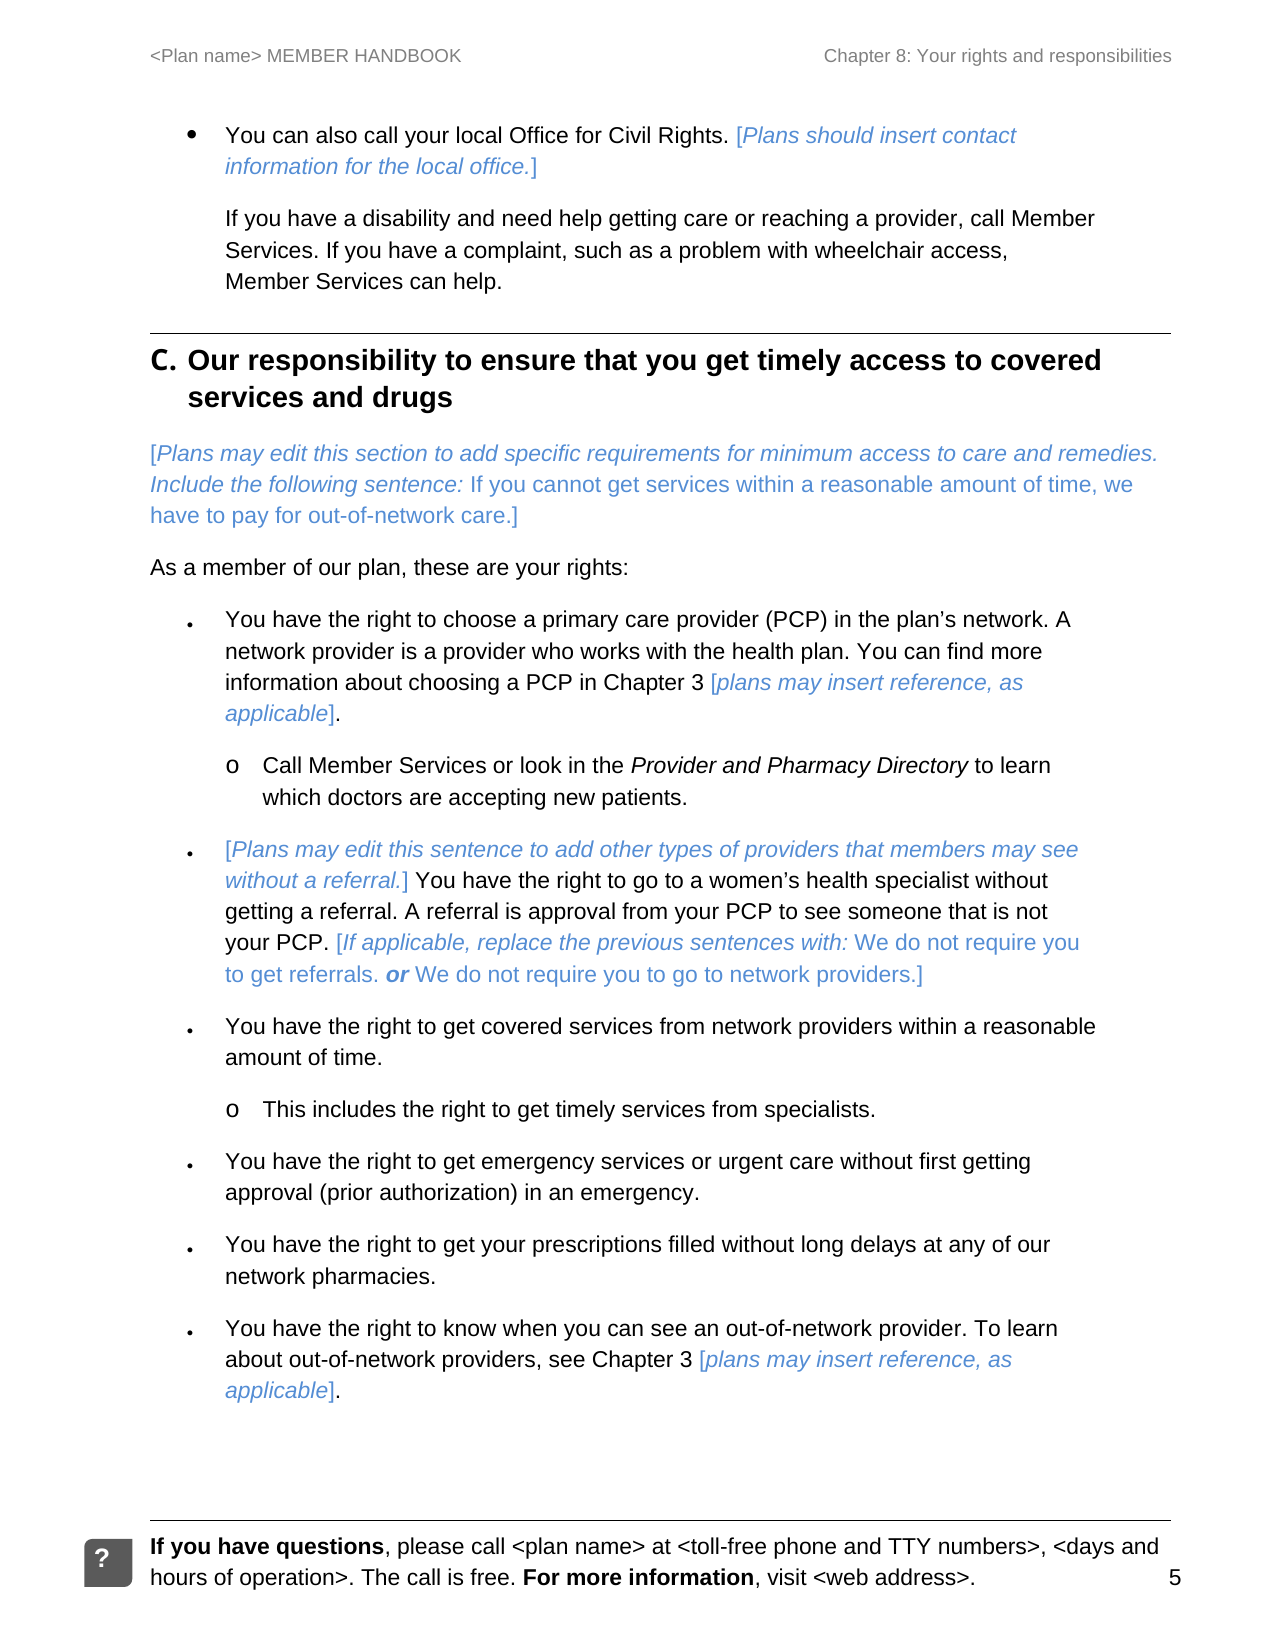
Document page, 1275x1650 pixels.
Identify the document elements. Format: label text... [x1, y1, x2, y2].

list Call Member Services or look in the Provider and Pharmacy Directory to learn which doctors are accepting new patients. [225, 749, 1096, 811]
list You have the right to choose a primary care provider (PCP) in the plan’s network. A network provider is a provider who works with the health plan. You can find more information about choosing a PCP in Chapter 3 [plans may insert reference, as applicable]. [187, 603, 1096, 728]
subtitle Our responsibility to ensure that you get timely access to covered services and drugs [150, 334, 1171, 415]
list You can also call your local Office for Civil Rights. [Plans should insert contact information for the local office.] [187, 118, 1096, 181]
list This includes the right to get timely services from specialists. [225, 1092, 1096, 1124]
list You have the right to get emergency services or urgent care without first getting approval (prior authorization) in an emergency. [187, 1144, 1096, 1207]
list [Plans may edit this sentence to add other types of providers that members may see without a referral.] You have the right to go to a women’s health specialist without getting a referral. A referral is approval from your PCP to see someone that is not your PCP. [If applicable, replace the previous sentences with: We do not require you to get referrals. or We do not require you to go to network providers.] [187, 832, 1096, 988]
list You have the right to get covered services from network providers within a reasonable amount of time. [187, 1009, 1096, 1072]
list If you have a disability and need help getting care or reaching a provider, call Member Services. If you have a complaint, such as a problem with wheelchair access, Member Services can help. [225, 202, 1096, 296]
text As a member of our plan, these are your rights: [150, 551, 1171, 582]
list You have the right to get your prescriptions filled without long delays at any of our network pharmacies. [187, 1228, 1096, 1290]
text [Plans may edit this section to add specific requirements for minimum access to care and remedies. Include the following sentence: If you cannot get services within a reasonable amount of time, we have to pay for out-of-network care.] [150, 436, 1171, 530]
list You have the right to know when you can see an out-of-network provider. To learn about out-of-network providers, see Chapter 3 [plans may insert reference, as applicable]. [187, 1311, 1096, 1405]
